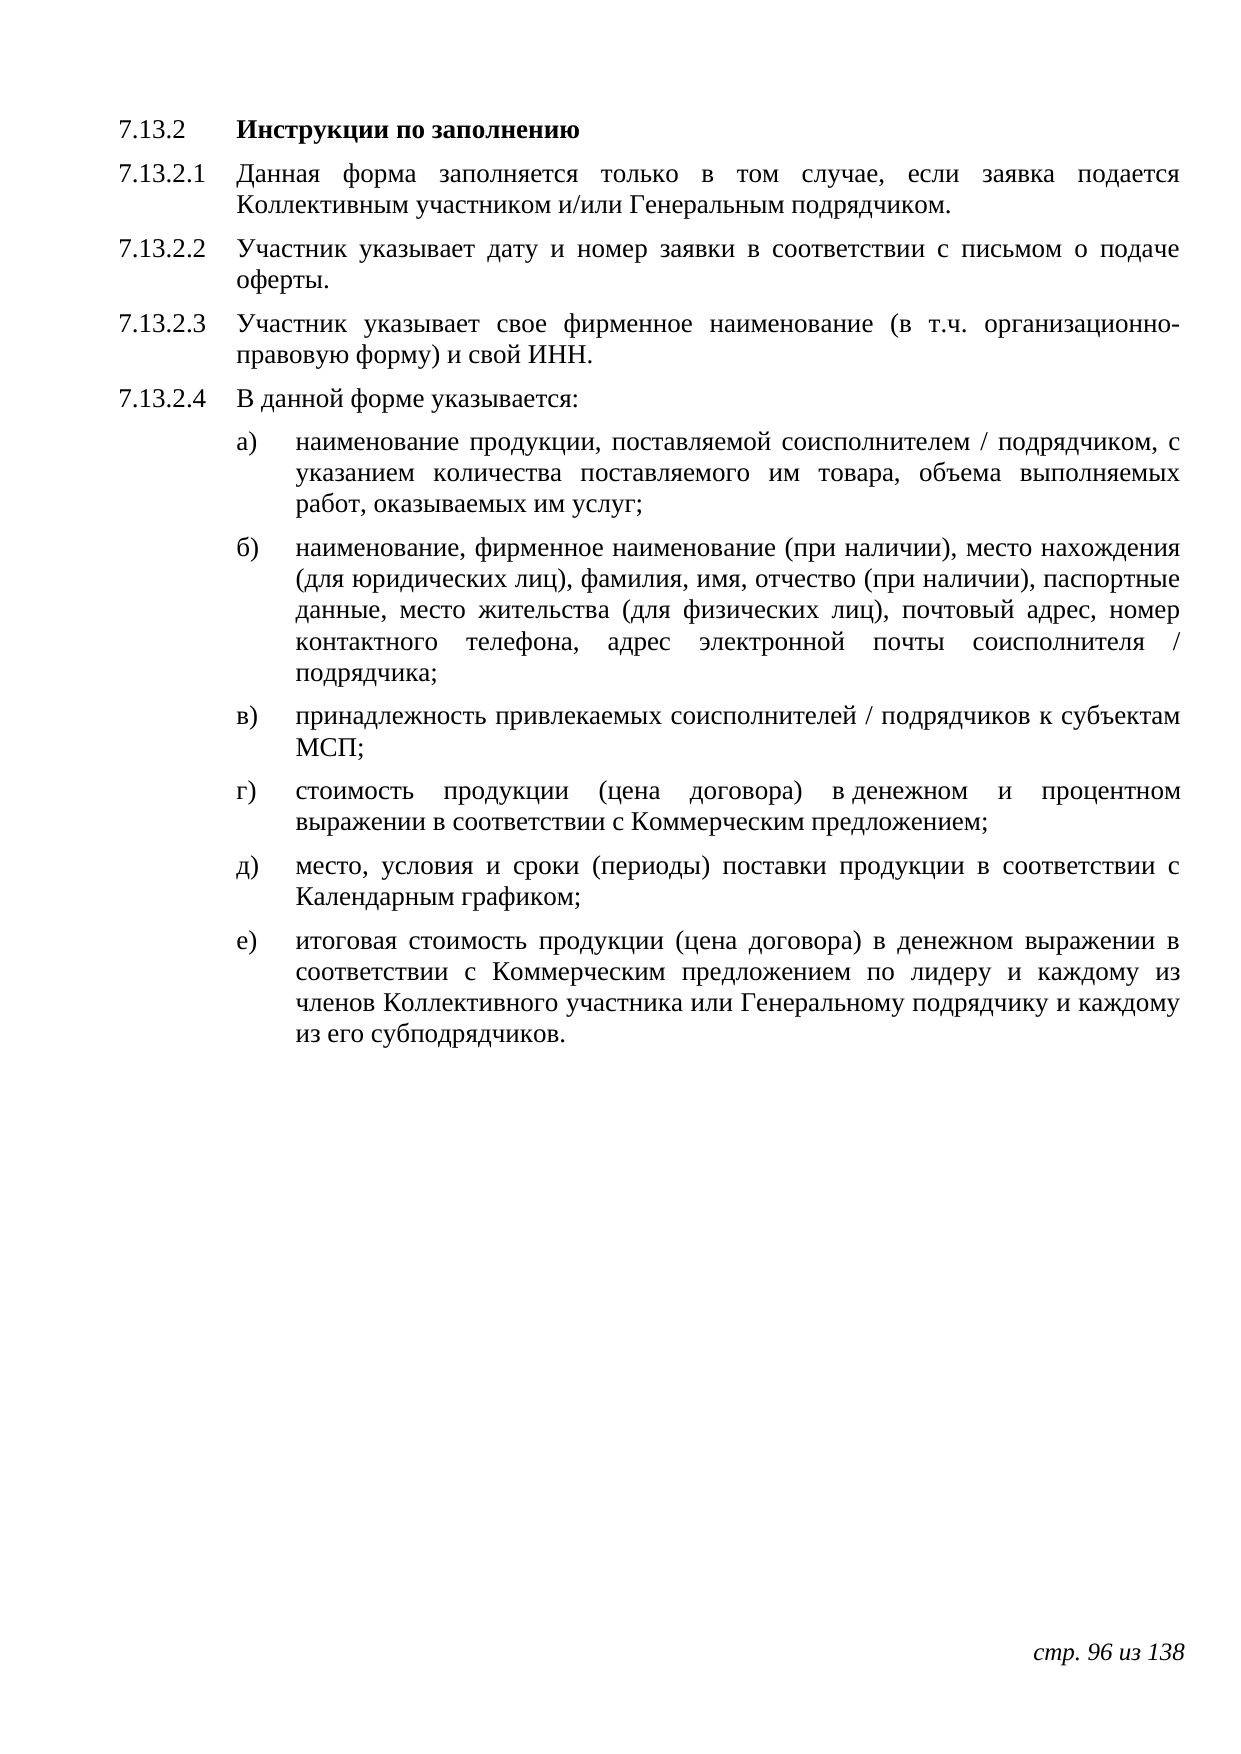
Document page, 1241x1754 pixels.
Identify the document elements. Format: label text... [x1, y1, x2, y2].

text Участник указывает дату и номер заявки в соответствии с письмом о подаче оферты. [118, 232, 1181, 294]
text принадлежность привлекаемых соисполнителей / подрядчиков к субъектам МСП; [236, 699, 1181, 762]
text стоимость продукции (цена договора) в денежном и процентном выражении в соответствии с Коммерческим предложением; [236, 774, 1181, 837]
text Участник указывает свое фирменное наименование (в т.ч. организационно-правовую форму) и свой ИНН. [118, 307, 1181, 369]
text место, условия и сроки (периоды) поставки продукции в соответствии с Календарным графиком; [236, 849, 1181, 911]
text Инструкции по заполнению [118, 114, 1181, 145]
text наименование, фирменное наименование (при наличии), место нахождения (для юридических лиц), фамилия, имя, отчество (при наличии), паспортные данные, место жительства (для физических лиц), почтовый адрес, номер контактного телефона, адрес электронной почты соисполнителя / подрядчика; [236, 531, 1181, 687]
text итоговая стоимость продукции (цена договора) в денежном выражении в соответствии с Коммерческим предложением по лидеру и каждому из членов Коллективного участника или Генеральному подрядчику и каждому из его субподрядчиков. [236, 924, 1181, 1048]
text наименование продукции, поставляемой соисполнителем / подрядчиком, с указанием количества поставляемого им товара, объема выполняемых работ, оказываемых им услуг; [236, 425, 1181, 519]
text В данной форме указывается: [118, 382, 1181, 413]
text Данная форма заполняется только в том случае, если заявка подается Коллективным участником и/или Генеральным подрядчиком. [118, 157, 1181, 219]
